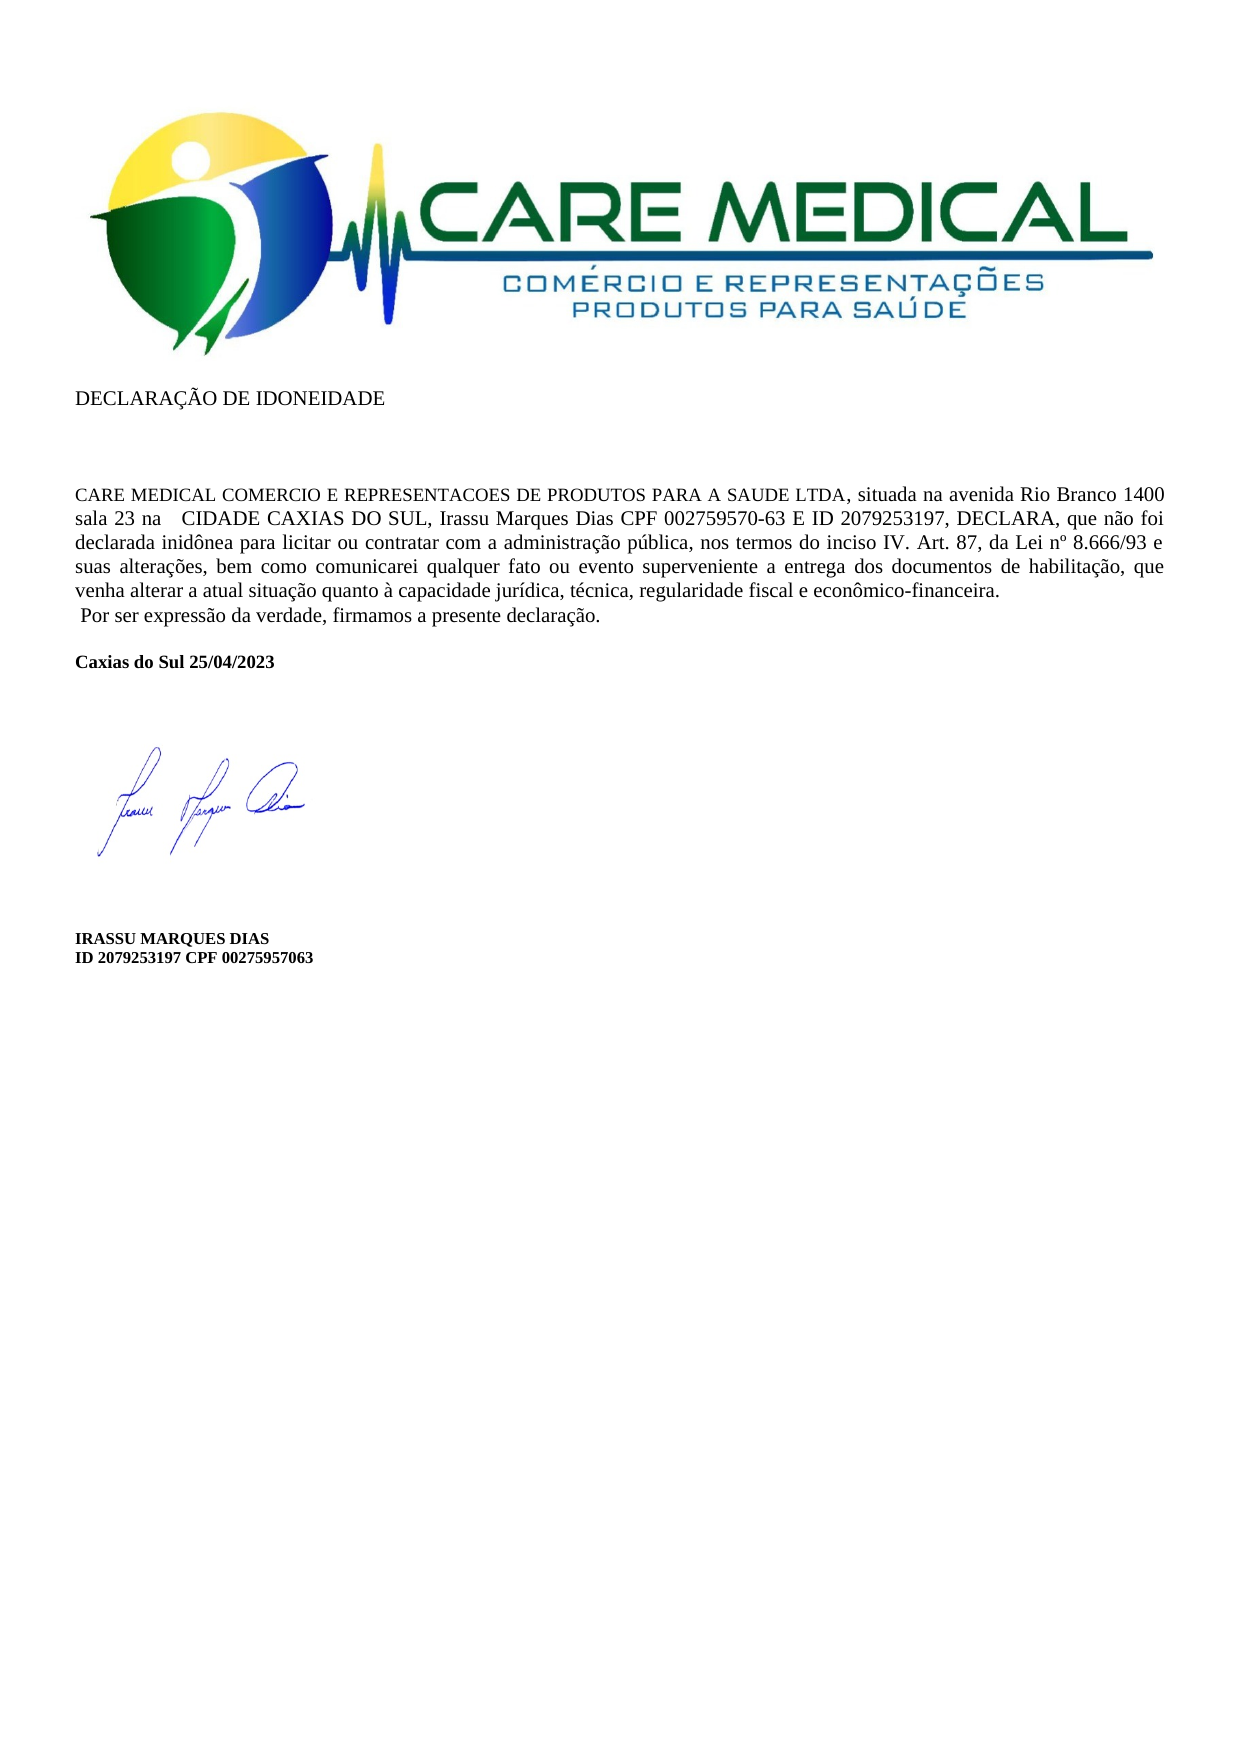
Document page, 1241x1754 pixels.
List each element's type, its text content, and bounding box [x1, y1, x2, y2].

text CARE MEDICAL COMERCIO E REPRESENTACOES DE PRODUTOS PARA A SAUDE LTDA, situada na avenida Rio Branco 1400 sala 23 na CIDADE CAXIAS DO SUL, Irassu Marques Dias CPF 002759570-63 E ID 2079253197, DECLARA, que não foi declarada inidônea para licitar ou contratar com a administração pública, nos termos do inciso IV. Art. 87, da Lei nº 8.666/93 e suas alterações, bem como comunicarei qualquer fato ou evento superveniente a entrega dos documentos de habilitação, que venha alterar a atual situação quanto à capacidade jurídica, técnica, regularidade fiscal e econômico-financeira. [75, 482, 1165, 602]
picture [75, 102, 1155, 362]
text DECLARAÇÃO DE IDONEIDADE [75, 386, 1165, 410]
picture [75, 710, 332, 891]
text Por ser expressão da verdade, firmamos a presente declaração. [75, 602, 1165, 627]
text ID 2079253197 CPF 00275957063 [75, 948, 1165, 967]
text IRASSU MARQUES DIAS [75, 928, 1165, 948]
text Caxias do Sul 25/04/2023 [75, 651, 1165, 672]
